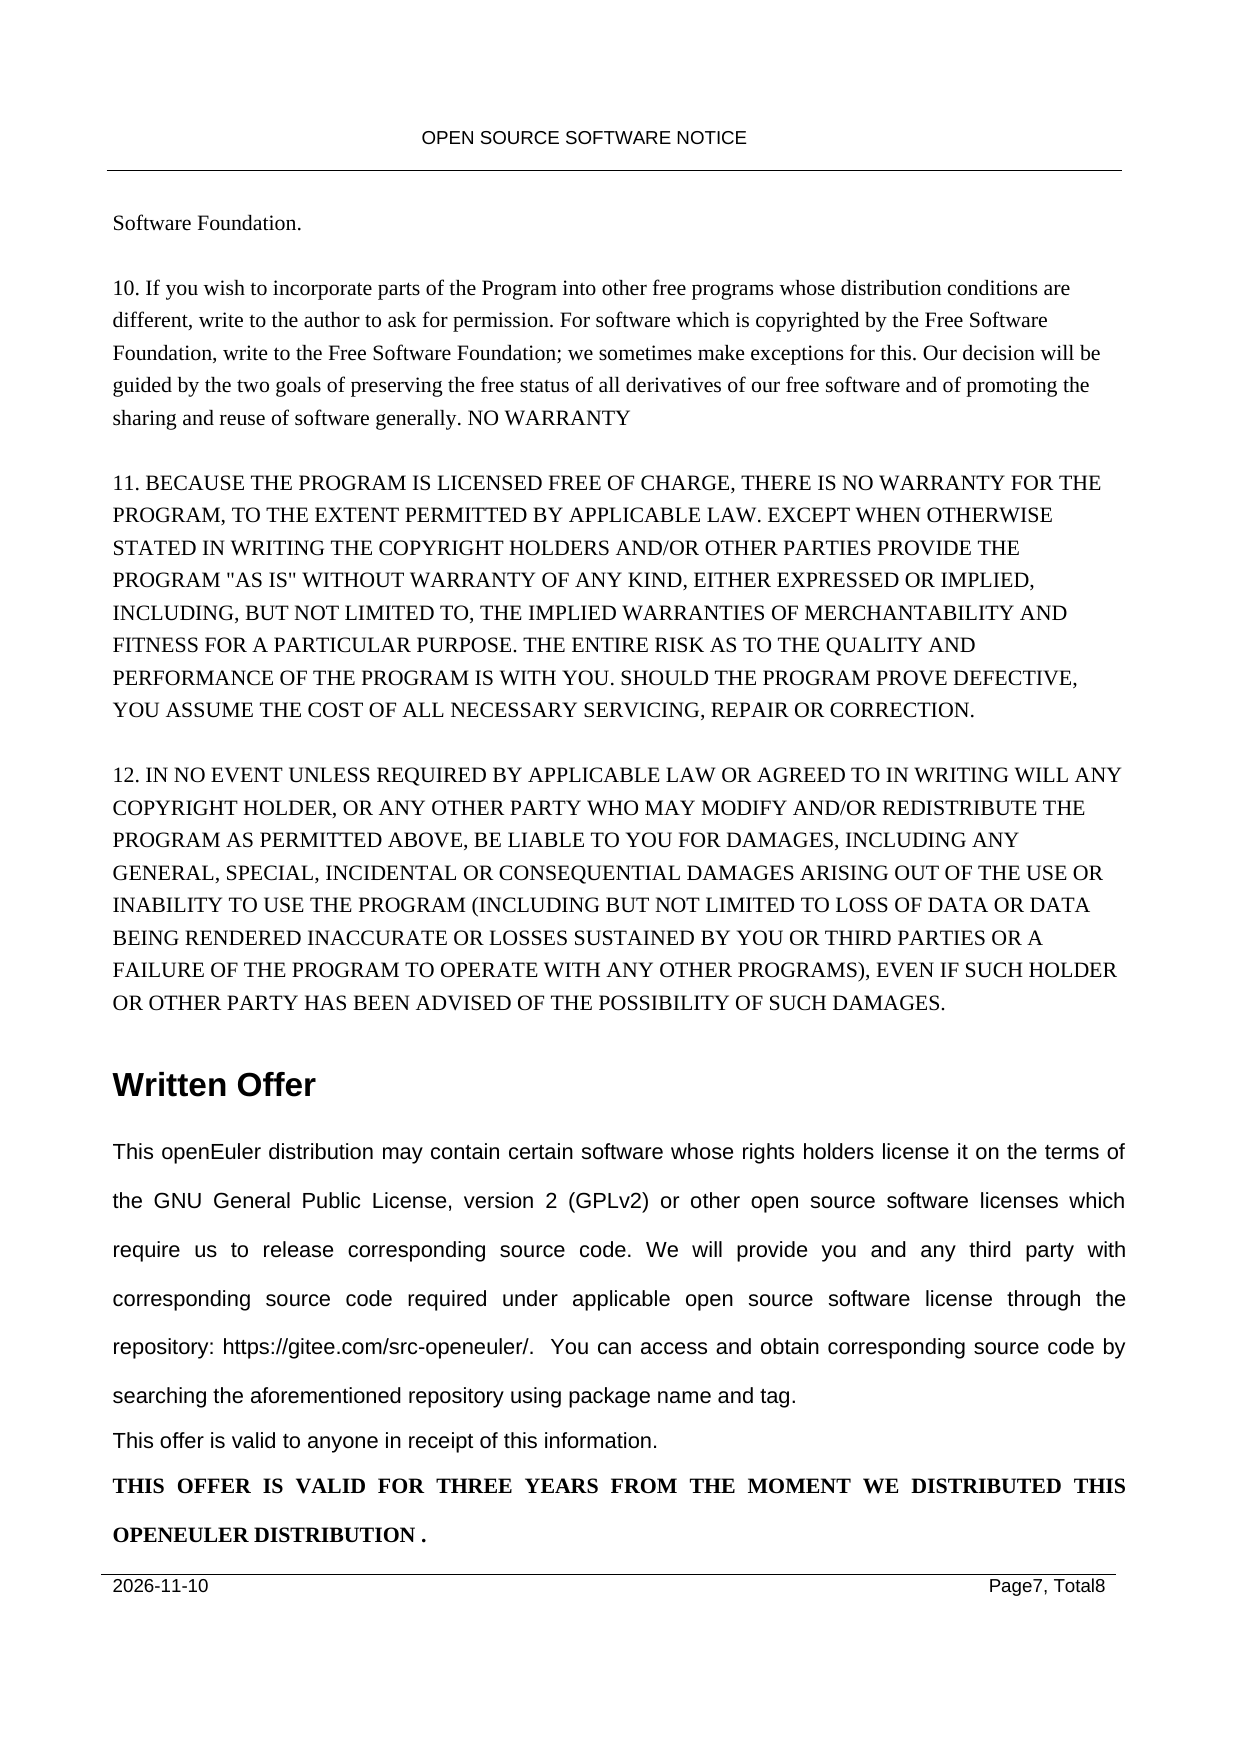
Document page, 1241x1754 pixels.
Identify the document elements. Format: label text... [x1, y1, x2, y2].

text This offer is valid to anyone in receipt of this information. [112, 1424, 1128, 1457]
text This openEuler distribution may contain certain software whose rights holders license it on the terms of the GNU General Public License, version 2 (GPLv2) or other open source software licenses which require us to release corresponding source code. We will provide you and any third party with corresponding source code required under applicable open source software license through the repository: https://gitee.com/src-openeuler/. You can access and obtain corresponding source code by searching the aforementioned repository using package name and tag. [112, 1136, 1128, 1412]
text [112, 206, 1128, 1051]
text Written Offer [112, 1051, 1128, 1116]
text THIS OFFER IS VALID FOR THREE YEARS FROM THE MOMENT WE DISTRIBUTED THIS OPENEULER DISTRIBUTION . [112, 1469, 1128, 1551]
